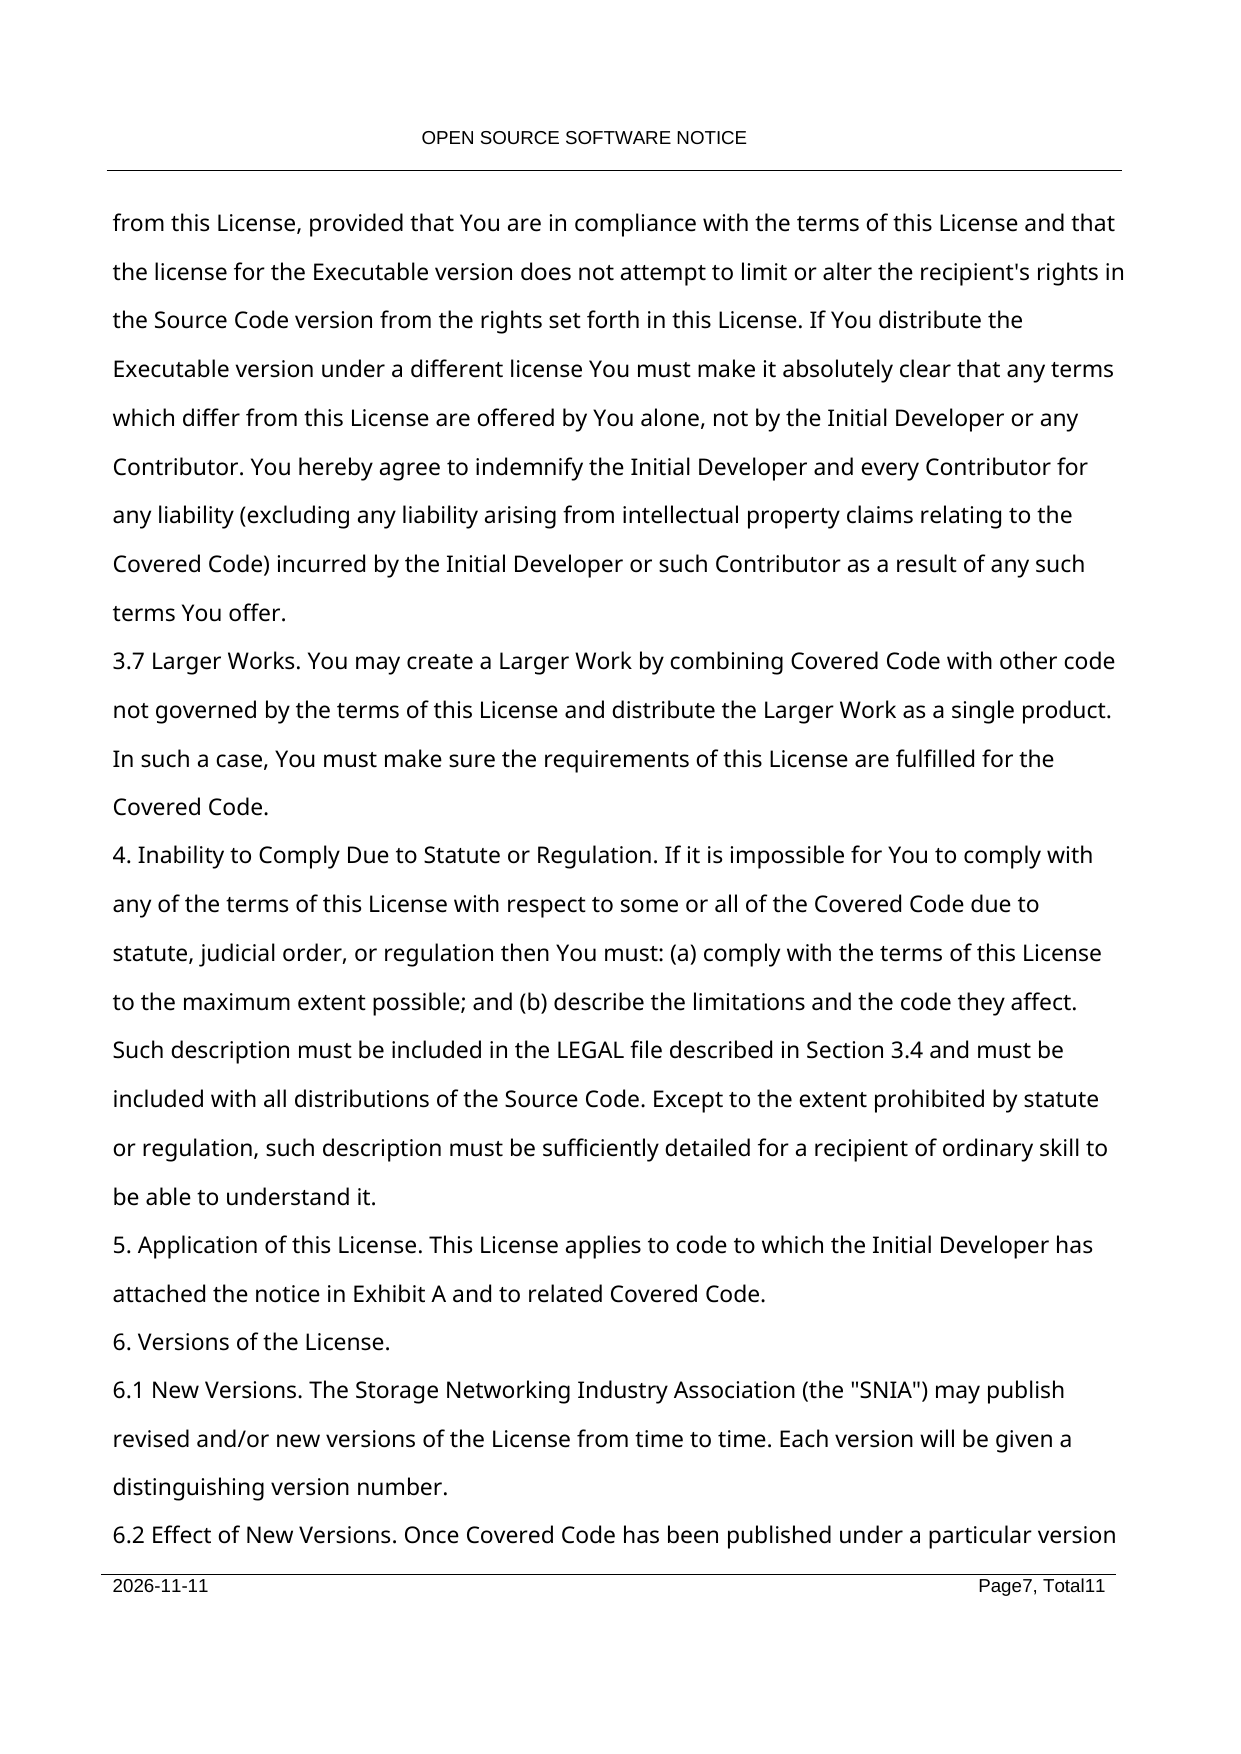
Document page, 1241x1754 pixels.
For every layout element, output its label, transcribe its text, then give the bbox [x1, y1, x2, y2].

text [112, 1519, 1128, 1551]
text 4. Inability to Comply Due to Statute or Regulation. If it is impossible for You to comply with any of the terms of this License with respect to some or all of the Covered Code due to statute, judicial order, or regulation then You must: (a) comply with the terms of this License to the maximum extent possible; and (b) describe the limitations and the code they affect. Such description must be included in the LEGAL file described in Section 3.4 and must be included with all distributions of the Source Code. Except to the extent prohibited by statute or regulation, such description must be sufficiently detailed for a recipient of ordinary skill to be able to understand it. [112, 839, 1128, 1213]
text 3.7 Larger Works. You may create a Larger Work by combining Covered Code with other code not governed by the terms of this License and distribute the Larger Work as a single product. In such a case, You must make sure the requirements of this License are fulfilled for the Covered Code. [112, 644, 1128, 823]
text 6. Versions of the License. [112, 1325, 1128, 1358]
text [112, 206, 1128, 629]
text 6.1 New Versions. The Storage Networking Industry Association (the "SNIA") may publish revised and/or new versions of the License from time to time. Each version will be given a distinguishing version number. [112, 1373, 1128, 1503]
text 5. Application of this License. This License applies to code to which the Initial Developer has attached the notice in Exhibit A and to related Covered Code. [112, 1228, 1128, 1309]
